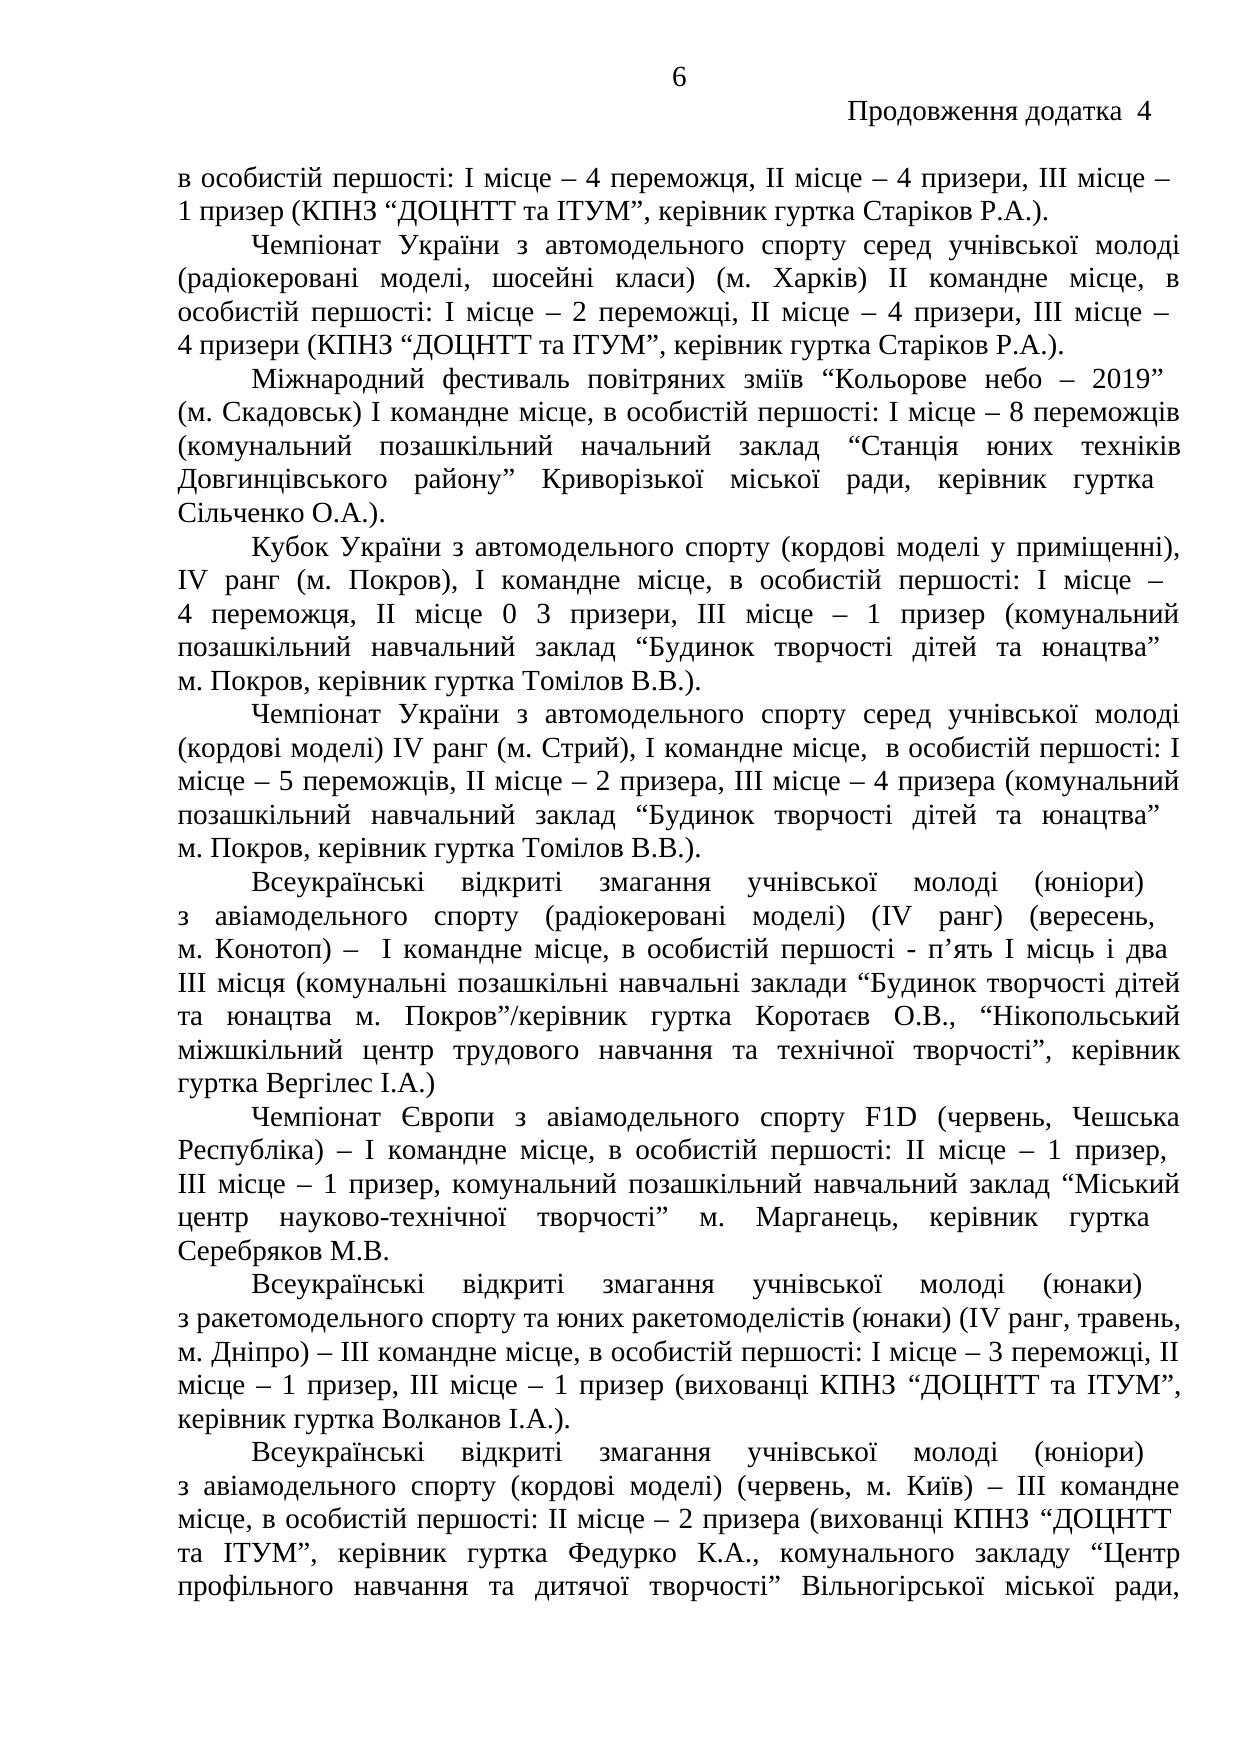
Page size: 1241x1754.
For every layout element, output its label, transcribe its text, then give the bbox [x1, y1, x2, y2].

text Кубок України з автомодельного спорту (кордові моделі у приміщенні), ІV ранг (м. Покров), І командне місце, в особистій першості: І місце – 4 переможця, ІІ місце 0 3 призери, ІІІ місце – 1 призер (комунальний позашкільний навчальний заклад “Будинок творчості дітей та юнацтва” м. Покров, керівник гуртка Томілов В.В.). [177, 529, 1181, 696]
text Чемпіонат України з автомодельного спорту серед учнівської молоді (радіокеровані моделі, шосейні класи) (м. Харків) ІІ командне місце, в особистій першості: І місце – 2 переможці, ІІ місце – 4 призери, ІІІ місце – 4 призери (КПНЗ “ДОЦНТТ та ІТУМ”, керівник гуртка Старіков Р.А.). [177, 227, 1181, 361]
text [177, 160, 1181, 227]
text Вcеукраїнські відкриті змагання учнівської молоді (юнаки) з ракетомодельного спорту та юних ракетомоделістів (юнаки) (ІV ранг, травень, м. Дніпро) – ІІІ командне місце, в особистій першості: І місце – 3 переможці, ІІ місце – 1 призер, ІІІ місце – 1 призер (вихованці КПНЗ “ДОЦНТТ та ІТУМ”, керівник гуртка Волканов І.А.). [177, 1267, 1181, 1434]
text Міжнародний фестиваль повітряних зміїв “Кольорове небо – 2019” (м. Скадовськ) І командне місце, в особистій першості: І місце – 8 переможців (комунальний позашкільний начальний заклад “Станція юних техніків Довгинцівського району” Криворізької міської ради, керівник гуртка Сільченко О.А.). [177, 361, 1181, 529]
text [177, 1434, 1181, 1602]
text Всеукраїнські відкриті змагання учнівської молоді (юніори) з авіамодельного спорту (радіокеровані моделі) (IV ранг) (вересень, м. Конотоп) – І командне місце, в особистій першості - п’ять І місць і два ІІІ місця (комунальні позашкільні навчальні заклади “Будинок творчості дітей та юнацтва м. Покров”/керівник гуртка Коротаєв О.В., “Нікопольський міжшкільний центр трудового навчання та технічної творчості”, керівник гуртка Вергілес І.А.) [177, 864, 1181, 1099]
text Чемпіонат Європи з авіамодельного спорту F1D (червень, Чешська Республіка) – І командне місце, в особистій першості: ІІ місце – 1 призер, ІІІ місце – 1 призер, комунальний позашкільний навчальний заклад “Міський центр науково-технічної творчості” м. Марганець, керівник гуртка Серебряков М.В. [177, 1099, 1181, 1267]
text Чемпіонат України з автомодельного спорту серед учнівської молоді (кордові моделі) ІV ранг (м. Стрий), І командне місце, в особистій першості: І місце – 5 переможців, ІІ місце – 2 призера, ІІІ місце – 4 призера (комунальний позашкільний навчальний заклад “Будинок творчості дітей та юнацтва” м. Покров, керівник гуртка Томілов В.В.). [177, 696, 1181, 864]
